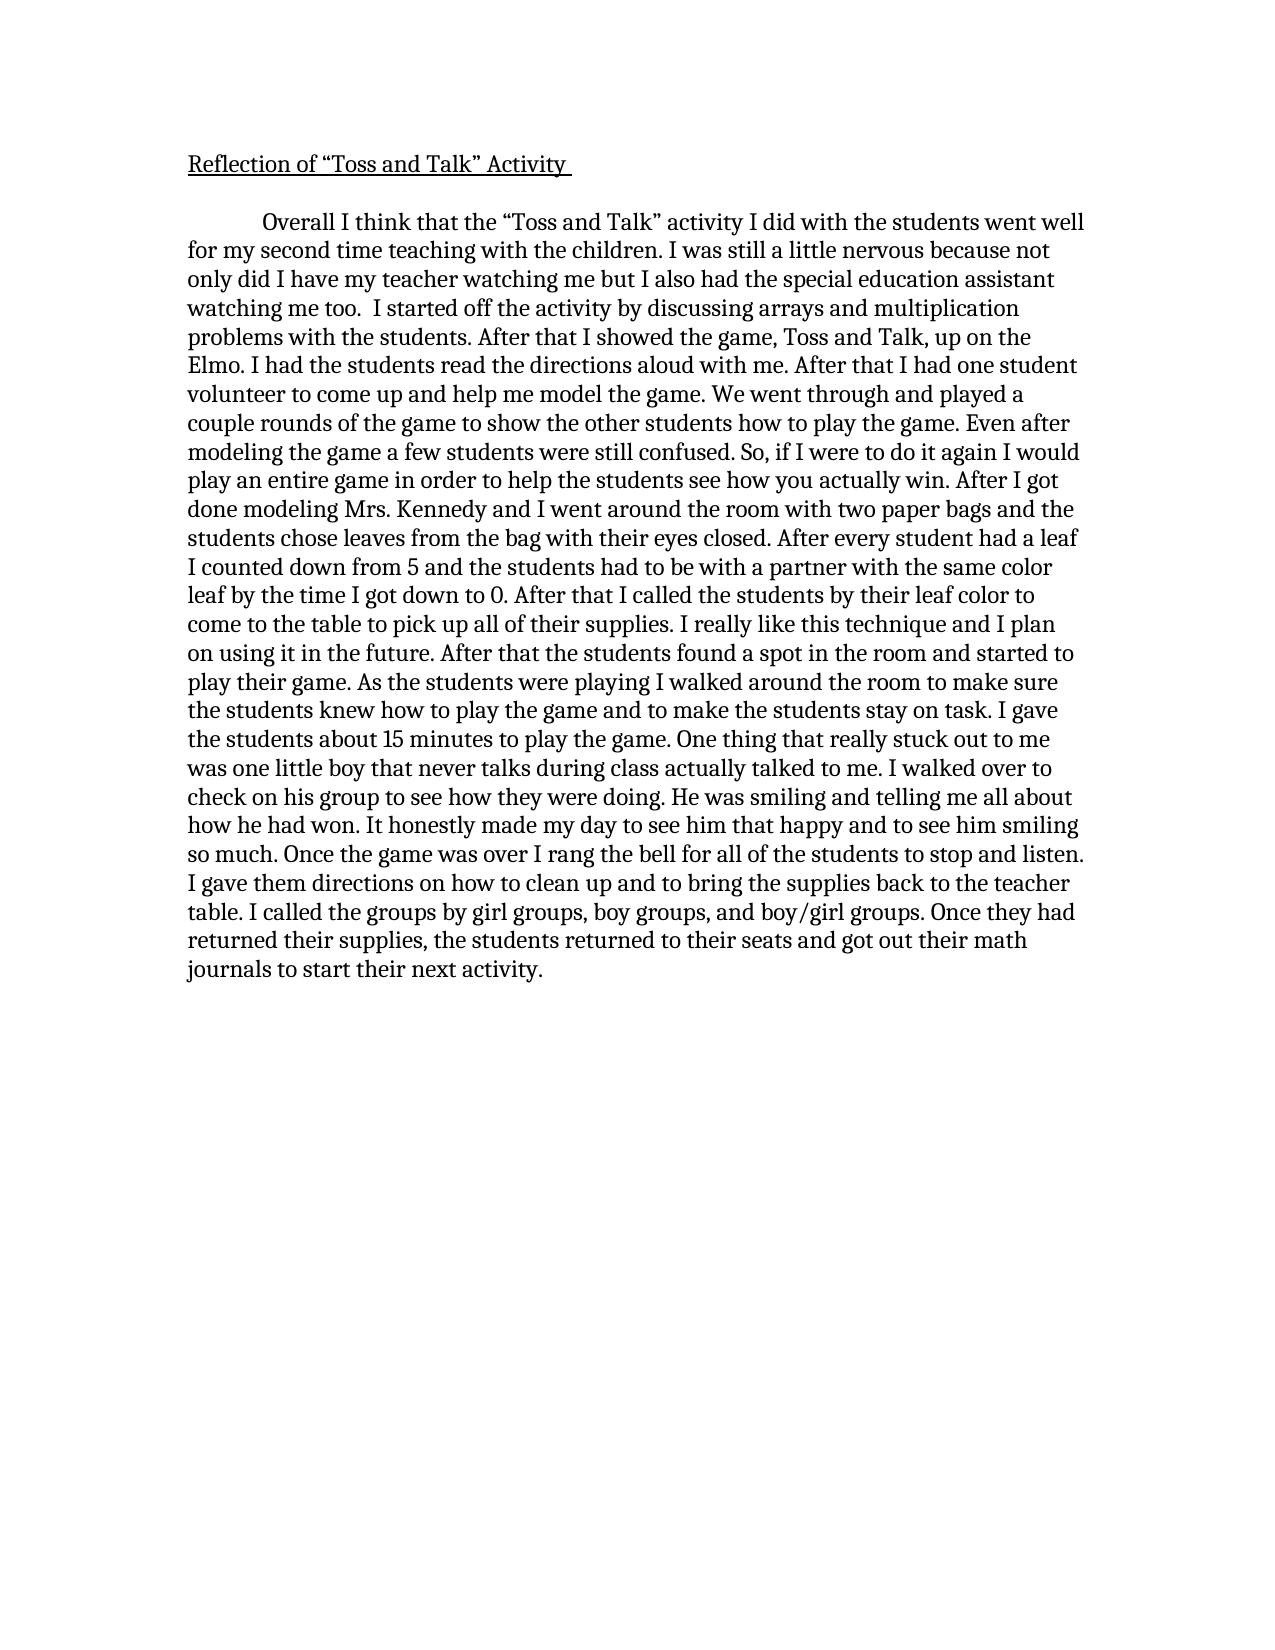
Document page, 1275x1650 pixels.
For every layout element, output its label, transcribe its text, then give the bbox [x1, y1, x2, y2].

text Overall I think that the “Toss and Talk” activity I did with the students went well for my second time teaching with the children. I was still a little nervous because not only did I have my teacher watching me but I also had the special education assistant watching me too. I started off the activity by discussing arrays and multiplication problems with the students. After that I showed the game, Toss and Talk, up on the Elmo. I had the students read the directions aloud with me. After that I had one student volunteer to come up and help me model the game. We went through and played a couple rounds of the game to show the other students how to play the game. Even after modeling the game a few students were still confused. So, if I were to do it again I would play an entire game in order to help the students see how you actually win. After I got done modeling Mrs. Kennedy and I went around the room with two paper bags and the students chose leaves from the bag with their eyes closed. After every student had a leaf I counted down from 5 and the students had to be with a partner with the same color leaf by the time I got down to 0. After that I called the students by their leaf color to come to the table to pick up all of their supplies. I really like this technique and I plan on using it in the future. After that the students found a spot in the room and started to play their game. As the students were playing I walked around the room to make sure the students knew how to play the game and to make the students stay on task. I gave the students about 15 minutes to play the game. One thing that really stuck out to me was one little boy that never talks during class actually talked to me. I walked over to check on his group to see how they were doing. He was smiling and telling me all about how he had won. It honestly made my day to see him that happy and to see him smiling so much. Once the game was over I rang the bell for all of the students to stop and listen. I gave them directions on how to clean up and to bring the supplies back to the teacher table. I called the groups by girl groups, boy groups, and boy/girl groups. Once they had returned their supplies, the students returned to their seats and got out their math journals to start their next activity. [187, 207, 1087, 984]
text Reflection of “Toss and Talk” Activity [187, 150, 1087, 179]
